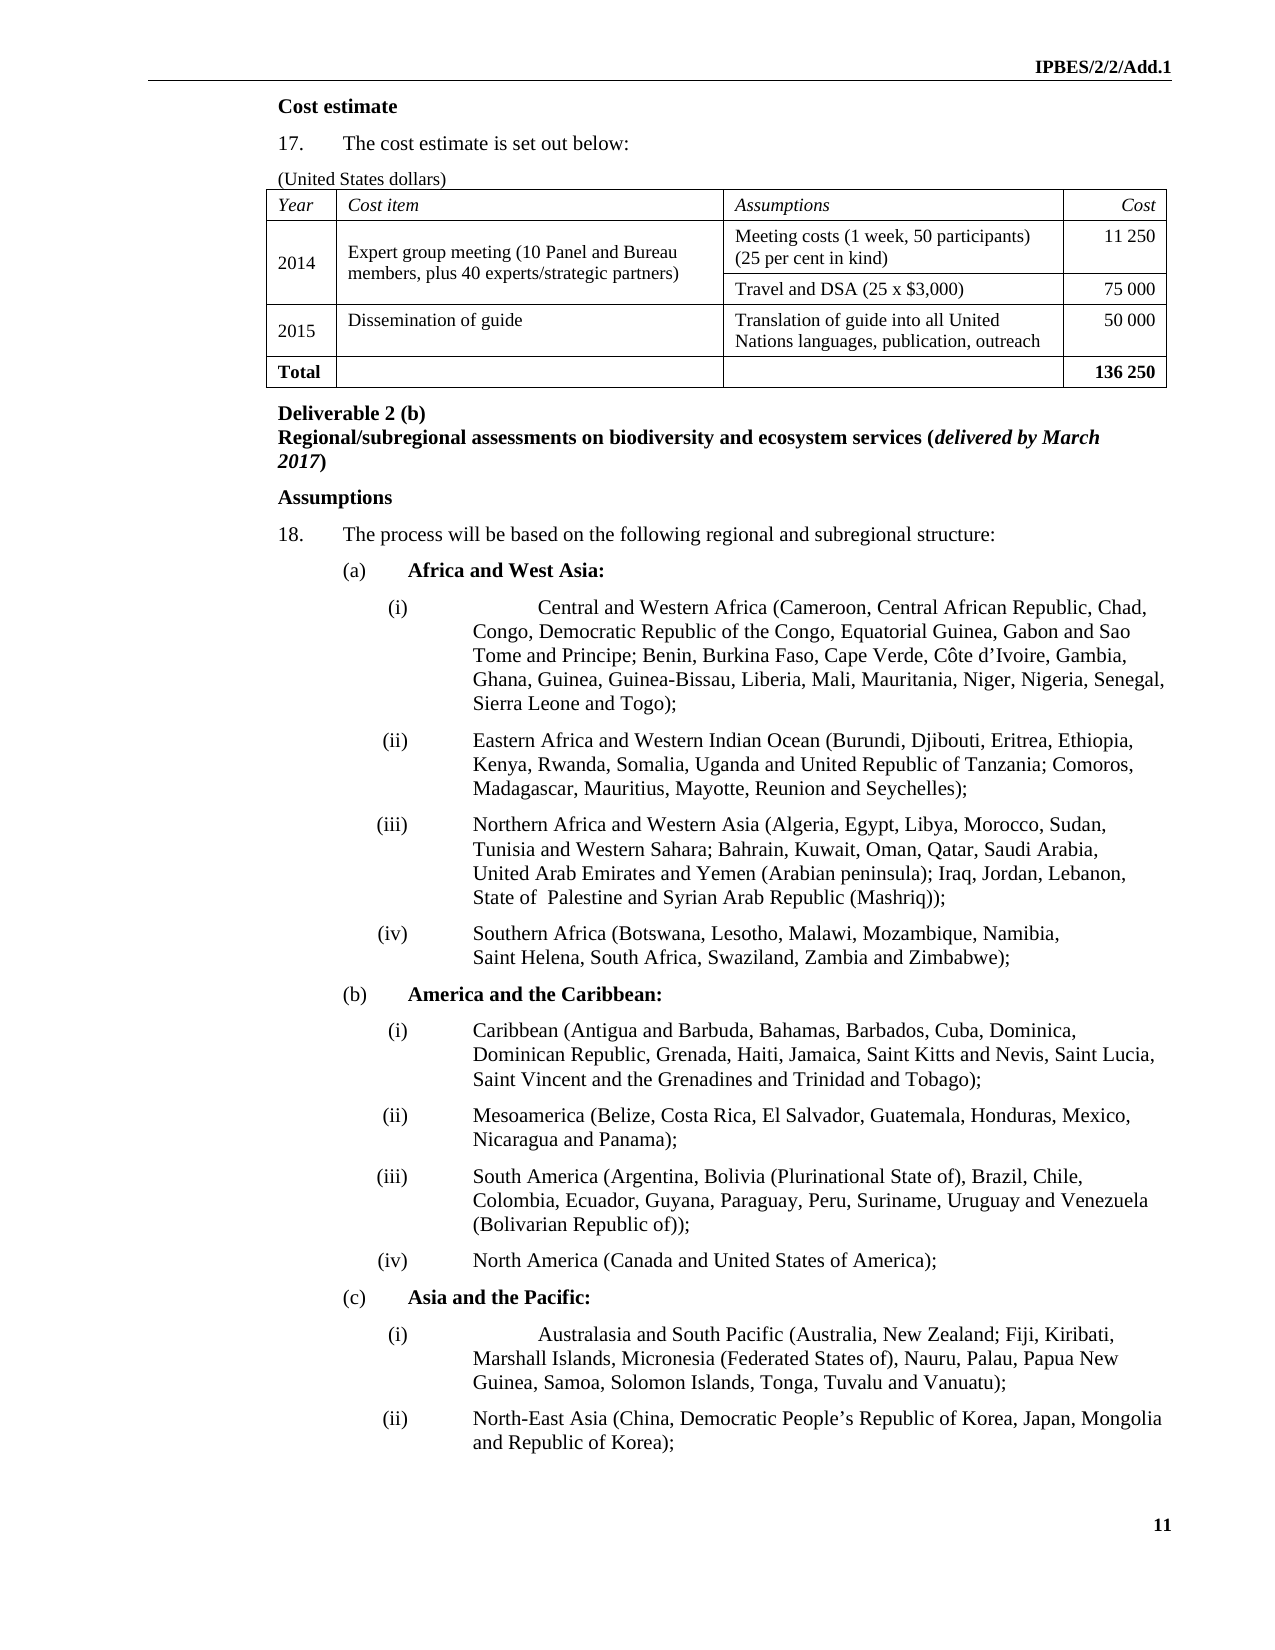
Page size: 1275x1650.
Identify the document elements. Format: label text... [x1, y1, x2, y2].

table_cell 2014 [267, 221, 336, 303]
list North-East Asia (China, Democratic People’s Republic of Korea, Japan, Mongolia and Republic of Korea); [408, 1406, 1172, 1454]
table_cell 50 000 [1064, 305, 1166, 356]
list Caribbean (Antigua and Barbuda, Bahamas, Barbados, Cuba, Dominica, Dominican Republic, Grenada, Haiti, Jamaica, Saint Kitts and Nevis, Saint Lucia, Saint Vincent and the Grenadines and Trinidad and Tobago); [408, 1018, 1172, 1091]
table_cell 2015 [267, 305, 336, 356]
text Cost estimate [148, 94, 1142, 118]
table_cell 11 250 [1064, 221, 1166, 273]
table_cell Travel and DSA (25 x $3,000) [724, 274, 1063, 303]
text Assumptions [148, 485, 1142, 509]
table_cell 136 250 [1064, 357, 1166, 387]
table_header Cost item [337, 190, 723, 220]
list Eastern Africa and Western Indian Ocean (Burundi, Djibouti, Eritrea, Ethiopia, Kenya, Rwanda, Somalia, Uganda and United Republic of Tanzania; Comoros, Madagascar, Mauritius, Mayotte, Reunion and Seychelles); [408, 728, 1172, 800]
list Asia and the Pacific: [278, 1285, 1172, 1309]
table_cell [724, 357, 1063, 387]
table_header Cost [1064, 190, 1166, 220]
table_cell Translation of guide into all United Nations languages, publication, outreach [724, 305, 1063, 356]
text Regional/subregional assessments on biodiversity and ecosystem services (delivered by March 2017) [148, 424, 1142, 473]
table_cell Meeting costs (1 week, 50 participants) (25 per cent in kind) [724, 221, 1063, 273]
list South America (Argentina, Bolivia (Plurinational State of), Brazil, Chile, Colombia, Ecuador, Guyana, Paraguay, Peru, Suriname, Uruguay and Venezuela (Bolivarian Republic of)); [408, 1164, 1172, 1236]
text Deliverable 2 (b) [148, 401, 1142, 424]
table_cell Expert group meeting (10 Panel and Bureau members, plus 40 experts/strategic partners) [337, 221, 723, 303]
text (United States dollars) [278, 168, 1172, 189]
list The cost estimate is set out below: [278, 131, 1172, 155]
table_header Year [267, 190, 336, 220]
table_cell [337, 357, 723, 387]
table_cell Dissemination of guide [337, 305, 723, 356]
list Southern Africa (Botswana, Lesotho, Malawi, Mozambique, Namibia, Saint Helena, South Africa, Swaziland, Zambia and Zimbabwe); [408, 921, 1172, 969]
list Australasia and South Pacific (Australia, New Zealand; Fiji, Kiribati, Marshall Islands, Micronesia (Federated States of), Nauru, Palau, Papua New Guinea, Samoa, Solomon Islands, Tonga, Tuvalu and Vanuatu); [408, 1321, 1172, 1394]
table_cell Total [267, 357, 336, 387]
list The process will be based on the following regional and subregional structure: [278, 522, 1172, 546]
table_header Assumptions [724, 190, 1063, 220]
list Mesoamerica (Belize, Costa Rica, El Salvador, Guatemala, Honduras, Mexico, Nicaragua and Panama); [408, 1103, 1172, 1151]
list America and the Caribbean: [278, 982, 1172, 1006]
list Northern Africa and Western Asia (Algeria, Egypt, Libya, Morocco, Sudan, Tunisia and Western Sahara; Bahrain, Kuwait, Oman, Qatar, Saudi Arabia, United Arab Emirates and Yemen (Arabian peninsula); Iraq, Jordan, Lebanon, State of Palestine and Syrian Arab Republic (Mashriq)); [408, 812, 1172, 909]
list Central and Western Africa (Cameroon, Central African Republic, Chad, Congo, Democratic Republic of the Congo, Equatorial Guinea, Gabon and Sao Tome and Principe; Benin, Burkina Faso, Cape Verde, Côte d’Ivoire, Gambia, Ghana, Guinea, Guinea-Bissau, Liberia, Mali, Mauritania, Niger, Nigeria, Senegal, Sierra Leone and Togo); [408, 595, 1172, 715]
list Africa and West Asia: [278, 558, 1172, 582]
table_cell 75 000 [1064, 274, 1166, 303]
list North America (Canada and United States of America); [408, 1248, 1172, 1272]
